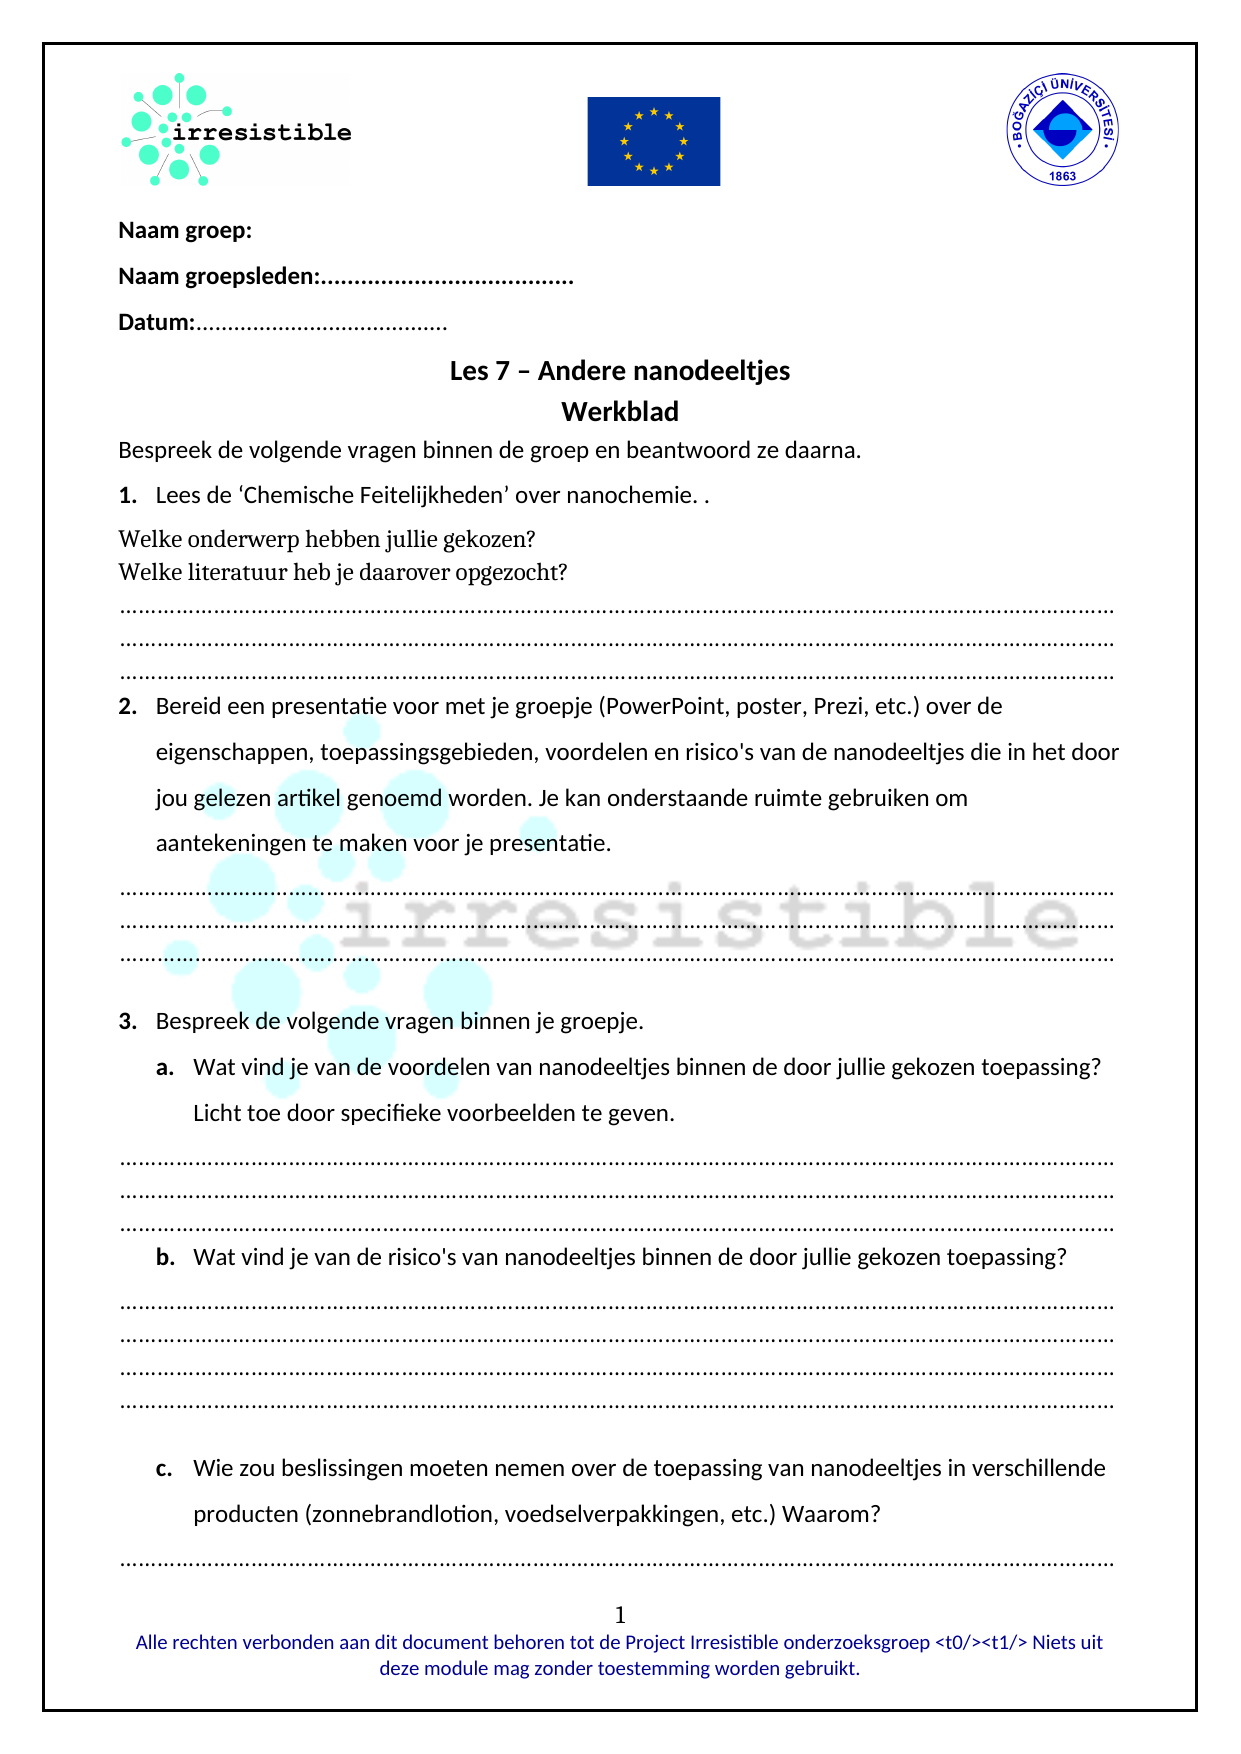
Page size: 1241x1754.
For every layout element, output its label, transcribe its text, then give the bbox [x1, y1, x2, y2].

text …………………………………………………………………………………………………………………………………………… [118, 657, 1122, 686]
picture [587, 97, 721, 186]
text Werkblad [118, 393, 1122, 428]
text Datum:........................................ [118, 306, 1122, 337]
text ……………………………………………………………………………………………………………………………………………………………………………………………………………………………………………………………………………………………………………………………………………………………………………………………………………………………………… [118, 1142, 1122, 1237]
list Wie zou beslissingen moeten nemen over de toepassing van nanodeeltjes in verschillende producten (zonnebrandlotion, voedselverpakkingen, etc.) Waarom? [156, 1452, 1122, 1529]
text Naam groepsleden:...................................... [118, 260, 1122, 291]
text Welke onderwerp hebben jullie gekozen? [118, 525, 1122, 554]
list Lees de ‘Chemische Feitelijkheden’ over nanochemie. . [118, 479, 1122, 510]
list Wat vind je van de risico's van nanodeeltjes binnen de door jullie gekozen toepassing? [156, 1242, 1122, 1272]
text …………………………………………………………………………………………………………………………………………… [118, 1544, 1122, 1573]
picture [1006, 73, 1119, 186]
text Welke literatuur heb je daarover opgezocht? [118, 558, 1122, 587]
text Les 7 – Andere nanodeeltjes [118, 352, 1122, 387]
list …………………………………………………………………………………………………………………………………………………………………………………………………………………………………………………………………………………………………………………………………………………………………………………………………………………………………………………………………………………………………………………………………………………………………………………… [118, 1287, 1122, 1415]
text Bespreek de volgende vragen binnen de groep en beantwoord ze daarna. [118, 434, 1122, 464]
list Wat vind je van de voordelen van nanodeeltjes binnen de door jullie gekozen toepassing? Licht toe door specifieke voorbeelden te geven. [156, 1051, 1122, 1127]
picture [121, 73, 351, 186]
list Bespreek de volgende vragen binnen je groepje. [118, 1005, 1122, 1036]
text ………………………………………………………………………………………………………………………………………………………………………………………………………………………………………………………………………………………… [118, 591, 1122, 653]
text Naam groep: [118, 215, 1122, 245]
list Bereid een presentatie voor met je groepje (PowerPoint, poster, Prezi, etc.) over de eigenschappen, toepassingsgebieden, voordelen en risico's van de nanodeeltjes die in het door jou gelezen artikel genoemd worden. Je kan onderstaande ruimte gebruiken om aantekeningen te maken voor je presentatie. [118, 690, 1122, 858]
list ……………………………………………………………………………………………………………………………………………………………………………………………………………………………………………………………………………………………………………………………………………………………………………………………………………………………………… [118, 873, 1122, 968]
